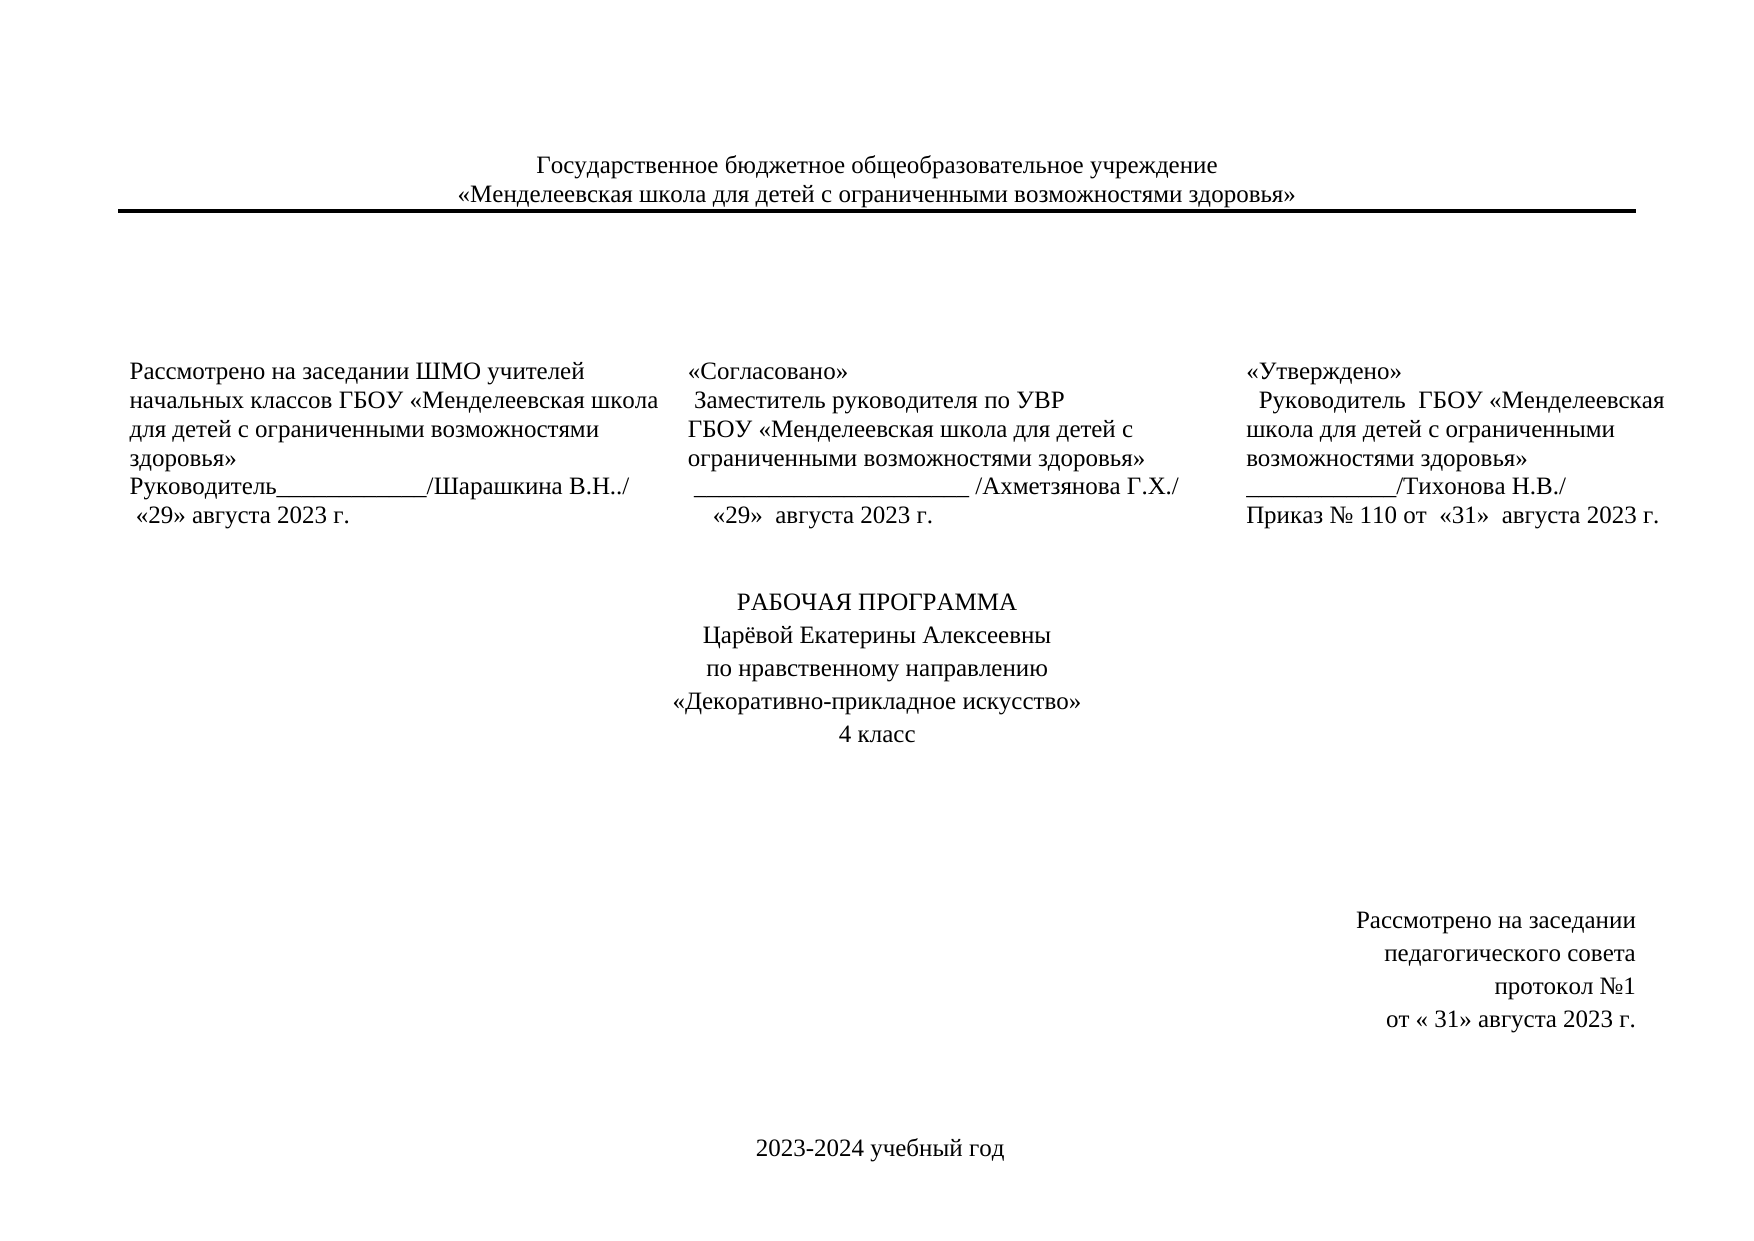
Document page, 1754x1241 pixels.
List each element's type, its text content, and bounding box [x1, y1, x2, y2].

text Царёвой Екатерины Алексеевны [118, 620, 1636, 649]
text Рассмотрено на заседании [118, 905, 1636, 934]
table_header «Утверждено» Руководитель ГБОУ «Менделеевская школа для детей с ограниченными возможностями здоровья» ____________/Тихонова Н.В./ Приказ № 110 от «31» августа 2023 г. [1235, 356, 1748, 558]
text от « 31» августа 2023 г. [118, 1004, 1636, 1033]
table_header «Согласовано» Заместитель руководителя по УВР ГБОУ «Менделеевская школа для детей с ограниченными возможностями здоровья» ______________________ /Ахметзянова Г.Х./ «29» августа 2023 г. [676, 356, 1235, 558]
text РАБОЧАЯ ПРОГРАММА [118, 587, 1636, 616]
text 4 класс [118, 719, 1636, 748]
text по нравственному направлению [118, 653, 1636, 682]
text «Менделеевская школа для детей с ограниченными возможностями здоровья» [118, 179, 1636, 209]
table_header Рассмотрено на заседании ШМО учителей начальных классов ГБОУ «Менделеевская школа для детей с ограниченными возможностями здоровья» Руководитель____________/Шарашкина В.Н../ «29» августа 2023 г. [118, 356, 676, 558]
text 2023-2024 учебный год [118, 1133, 1636, 1162]
text «Декоративно-прикладное искусство» [118, 686, 1636, 715]
text педагогического совета [118, 938, 1636, 967]
text Государственное бюджетное общеобразовательное учреждение [118, 150, 1636, 179]
text протокол №1 [118, 971, 1636, 1000]
